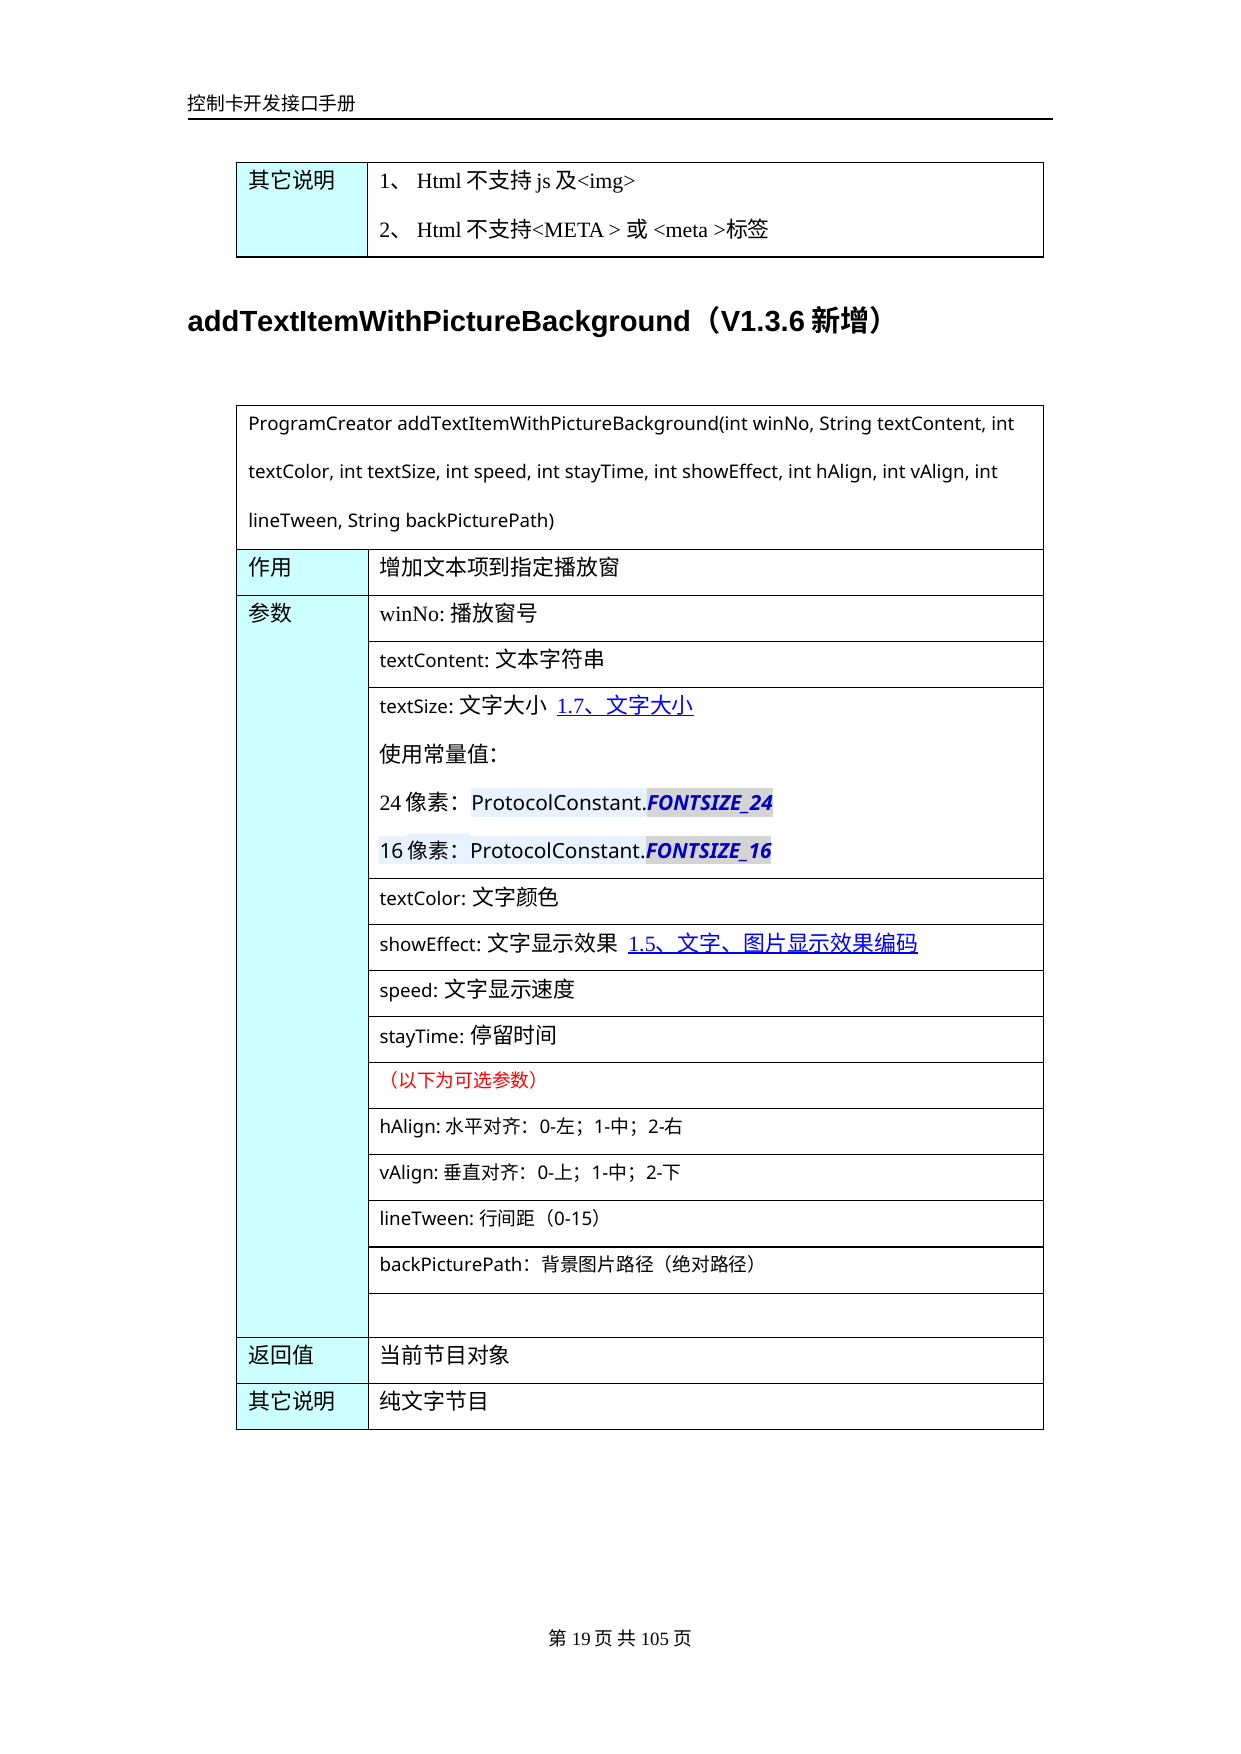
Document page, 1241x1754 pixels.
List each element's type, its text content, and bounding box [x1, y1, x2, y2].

table_cell 参数 [237, 596, 368, 1337]
table_cell 其它说明 [237, 1384, 368, 1429]
table_cell speed: 文字显示速度 [369, 971, 1043, 1016]
table_cell 其它说明 [237, 163, 367, 256]
table_cell vAlign: 垂直对齐：0-上；1-中；2-下 [369, 1155, 1043, 1200]
table_cell 增加文本项到指定播放窗 [369, 550, 1043, 595]
table_cell lineTween: 行间距（0-15） [369, 1201, 1043, 1246]
table_cell textContent: 文本字符串 [369, 642, 1043, 687]
table_cell （以下为可选参数） [369, 1063, 1043, 1108]
table_cell 返回值 [237, 1338, 368, 1383]
table_cell 当前节目对象 [369, 1338, 1043, 1383]
table_cell textColor: 文字颜色 [369, 879, 1043, 924]
table_cell stayTime: 停留时间 [369, 1017, 1043, 1062]
table_cell 纯文字节目 [369, 1384, 1043, 1429]
table_cell 作用 [237, 550, 368, 595]
table_cell hAlign: 水平对齐：0-左；1-中；2-右 [369, 1109, 1043, 1154]
table_cell backPicturePath：背景图片路径（绝对路径） [369, 1248, 1043, 1292]
table_header ProgramCreator addTextItemWithPictureBackground(int winNo, String textContent, int textColor, int textSize, int speed, int stayTime, int showEffect, int hAlign, int vAlign, int lineTween, String backPicturePath) [237, 406, 1043, 549]
table_cell showEffect: 文字显示效果 1.5、文字、图片显示效果编码 [369, 925, 1043, 970]
subtitle addTextItemWithPictureBackground（V1.3.6新增） [187, 287, 1053, 352]
table_cell textSize: 文字大小 1.7、文字大小 使用常量值： 24像素：ProtocolConstant.FONTSIZE_24 16像素：ProtocolConstant.FONTSIZE_16 [369, 688, 1043, 878]
table_cell Html不支持js及<img> Html不支持<META > 或 <meta >标签 [368, 163, 1043, 256]
table_cell [369, 1294, 1043, 1337]
table_cell winNo: 播放窗号 [369, 596, 1043, 641]
